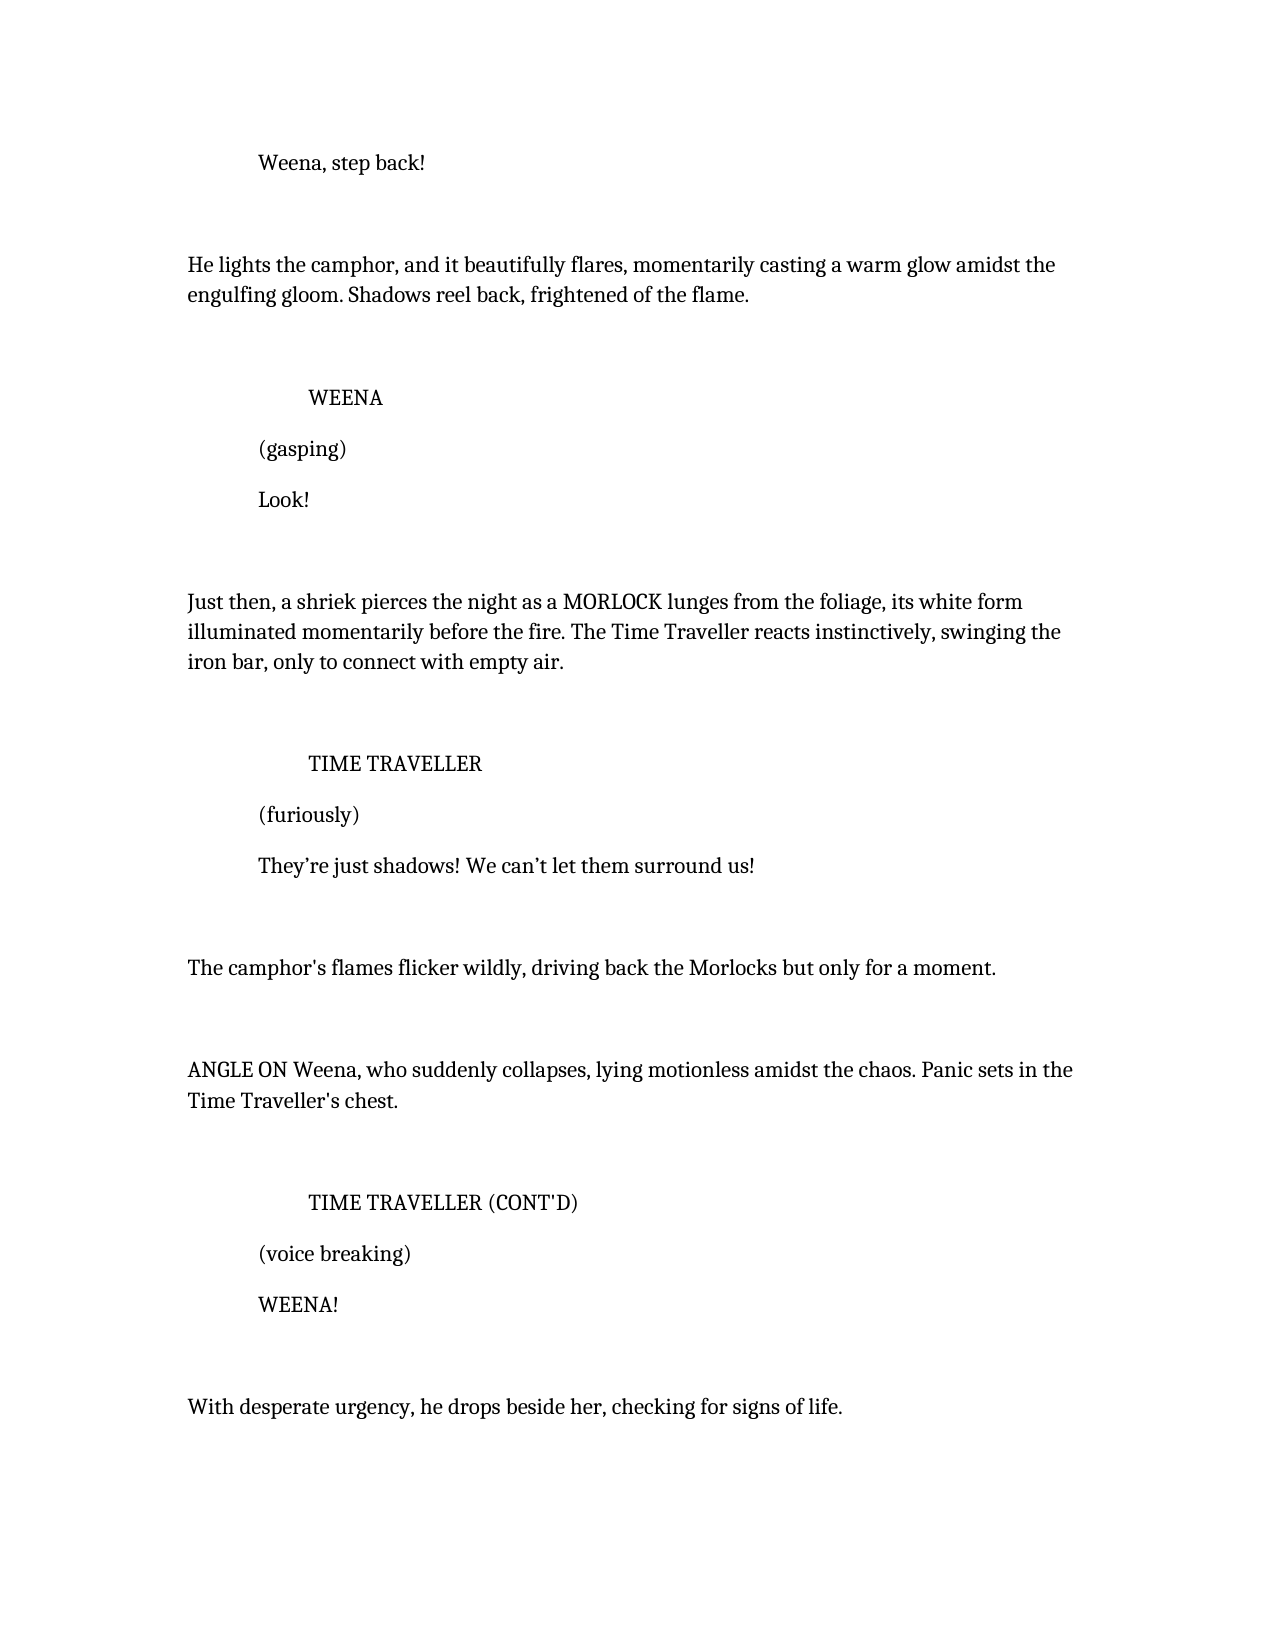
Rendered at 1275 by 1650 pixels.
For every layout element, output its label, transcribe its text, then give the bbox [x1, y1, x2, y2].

text They’re just shadows! We can’t let them surround us! [187, 853, 1087, 879]
text Look! [187, 486, 1087, 513]
text (gasping) [187, 435, 1087, 462]
text TIME TRAVELLER [187, 751, 1087, 777]
text He lights the camphor, and it beautifully flares, momentarily casting a warm glow amidst the engulfing gloom. Shadows reel back, frightened of the flame. [187, 252, 1087, 309]
text Weena, step back! [187, 150, 1087, 176]
text WEENA [187, 384, 1087, 411]
text WEENA! [187, 1292, 1087, 1318]
text ANGLE ON Weena, who suddenly collapses, lying motionless amidst the chaos. Panic sets in the Time Traveller's chest. [187, 1057, 1087, 1114]
text TIME TRAVELLER (CONT'D) [187, 1189, 1087, 1216]
text The camphor's flames flicker wildly, driving back the Morlocks but only for a moment. [187, 955, 1087, 982]
text (furiously) [187, 802, 1087, 828]
text Just then, a shriek pierces the night as a MORLOCK lunges from the foliage, its white form illuminated momentarily before the fire. The Time Traveller reacts instinctively, swinging the iron bar, only to connect with empty air. [187, 588, 1087, 675]
text With desperate urgency, he drops beside her, checking for signs of life. [187, 1394, 1087, 1420]
text (voice breaking) [187, 1241, 1087, 1267]
